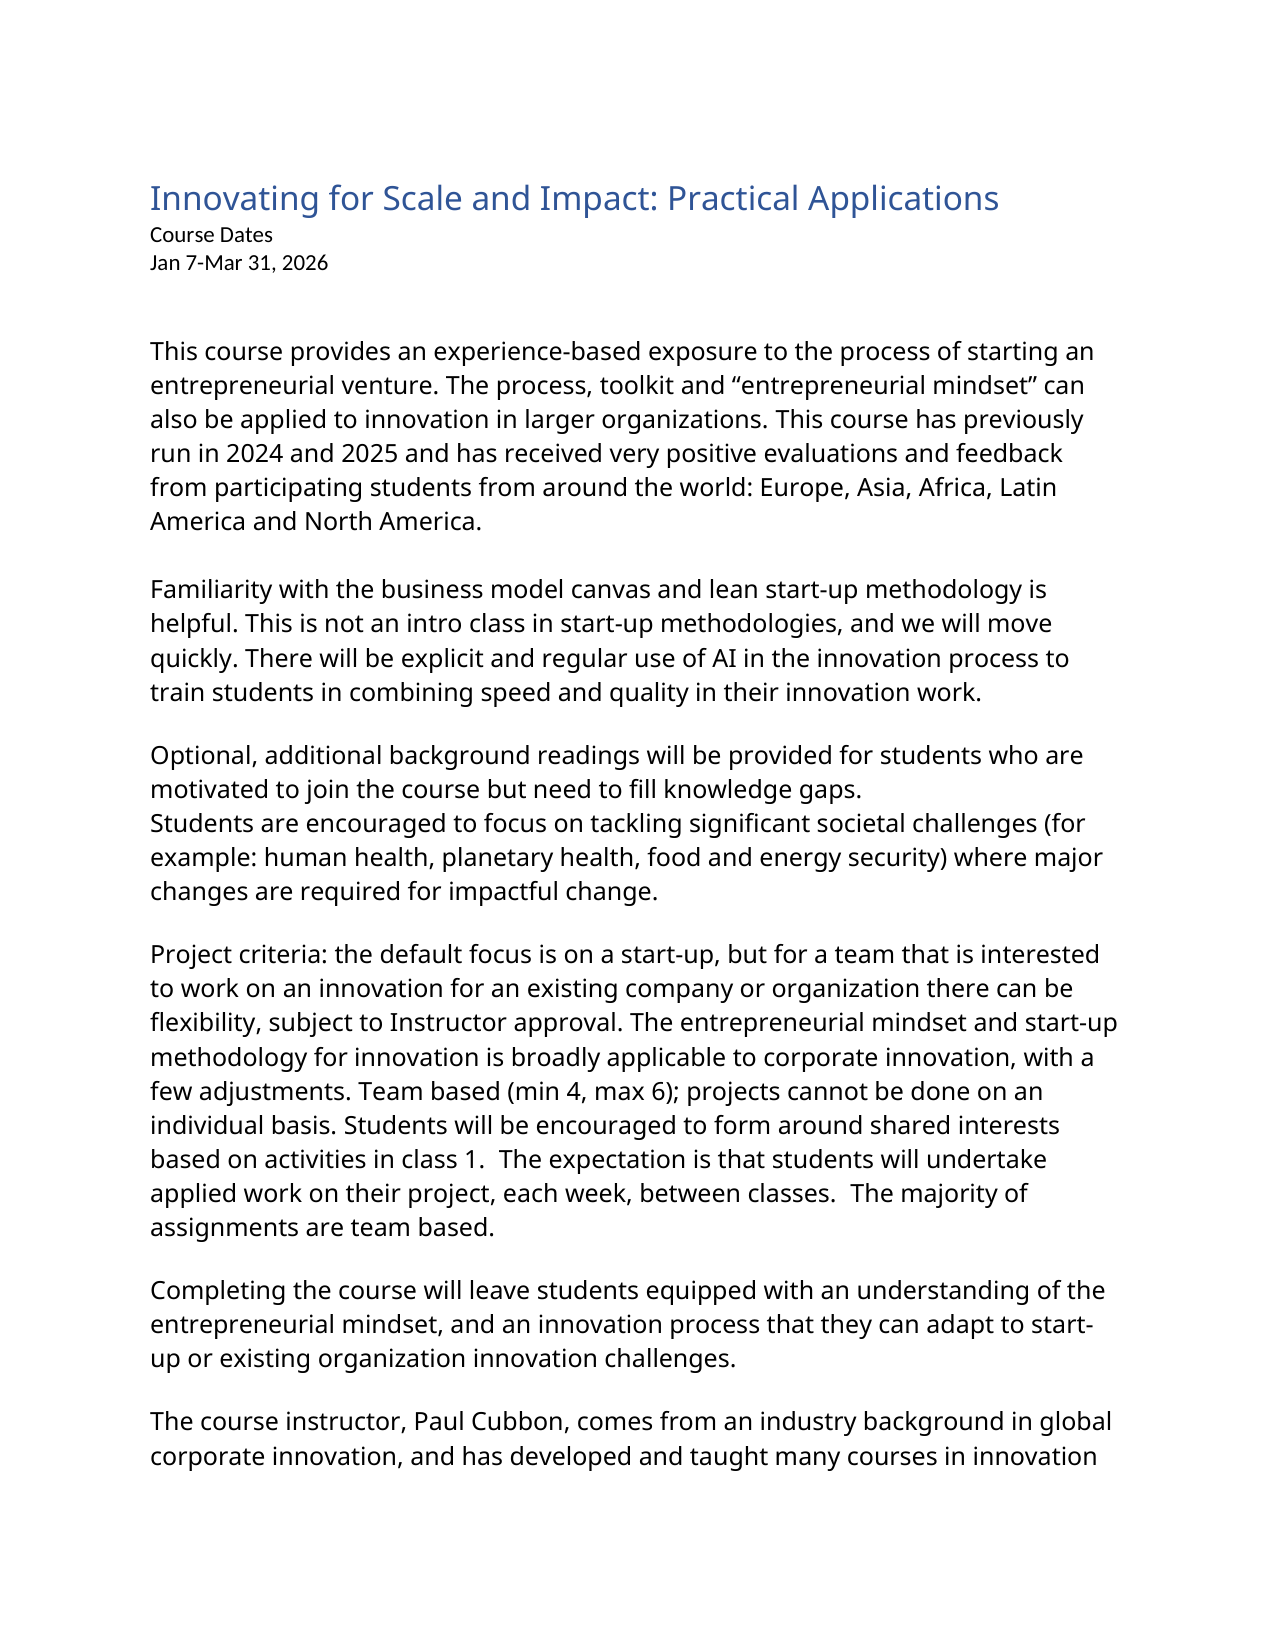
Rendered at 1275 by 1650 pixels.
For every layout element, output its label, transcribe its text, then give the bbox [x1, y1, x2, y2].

text Jan 7-Mar 31, 2026 [150, 248, 1125, 276]
text Optional, additional background readings will be provided for students who are motivated to join the course but need to fill knowledge gaps. Students are encouraged to focus on tackling significant societal challenges (for example: human health, planetary health, food and energy security) where major changes are required for impactful change. [150, 737, 1125, 908]
text Project criteria: the default focus is on a start-up, but for a team that is interested to work on an innovation for an existing company or organization there can be flexibility, subject to Instructor approval. The entrepreneurial mindset and start-up methodology for innovation is broadly applicable to corporate innovation, with a few adjustments. Team based (min 4, max 6); projects cannot be done on an individual basis. Students will be encouraged to form around shared interests based on activities in class 1. The expectation is that students will undertake applied work on their project, each week, between classes. The majority of assignments are team based. [150, 937, 1125, 1243]
text Innovating for Scale and Impact: Practical Applications [150, 175, 1125, 220]
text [150, 1404, 1125, 1472]
text Completing the course will leave students equipped with an understanding of the entrepreneurial mindset, and an innovation process that they can adapt to start-up or existing organization innovation challenges. [150, 1273, 1125, 1375]
text Course Dates [150, 220, 1125, 248]
text This course provides an experience-based exposure to the process of starting an entrepreneurial venture. The process, toolkit and “entrepreneurial mindset” can also be applied to innovation in larger organizations. This course has previously run in 2024 and 2025 and has received very positive evaluations and feedback from participating students from around the world: Europe, Asia, Africa, Latin America and North America. Familiarity with the business model canvas and lean start-up methodology is helpful. This is not an intro class in start-up methodologies, and we will move quickly. There will be explicit and regular use of AI in the innovation process to train students in combining speed and quality in their innovation work. [150, 334, 1125, 708]
